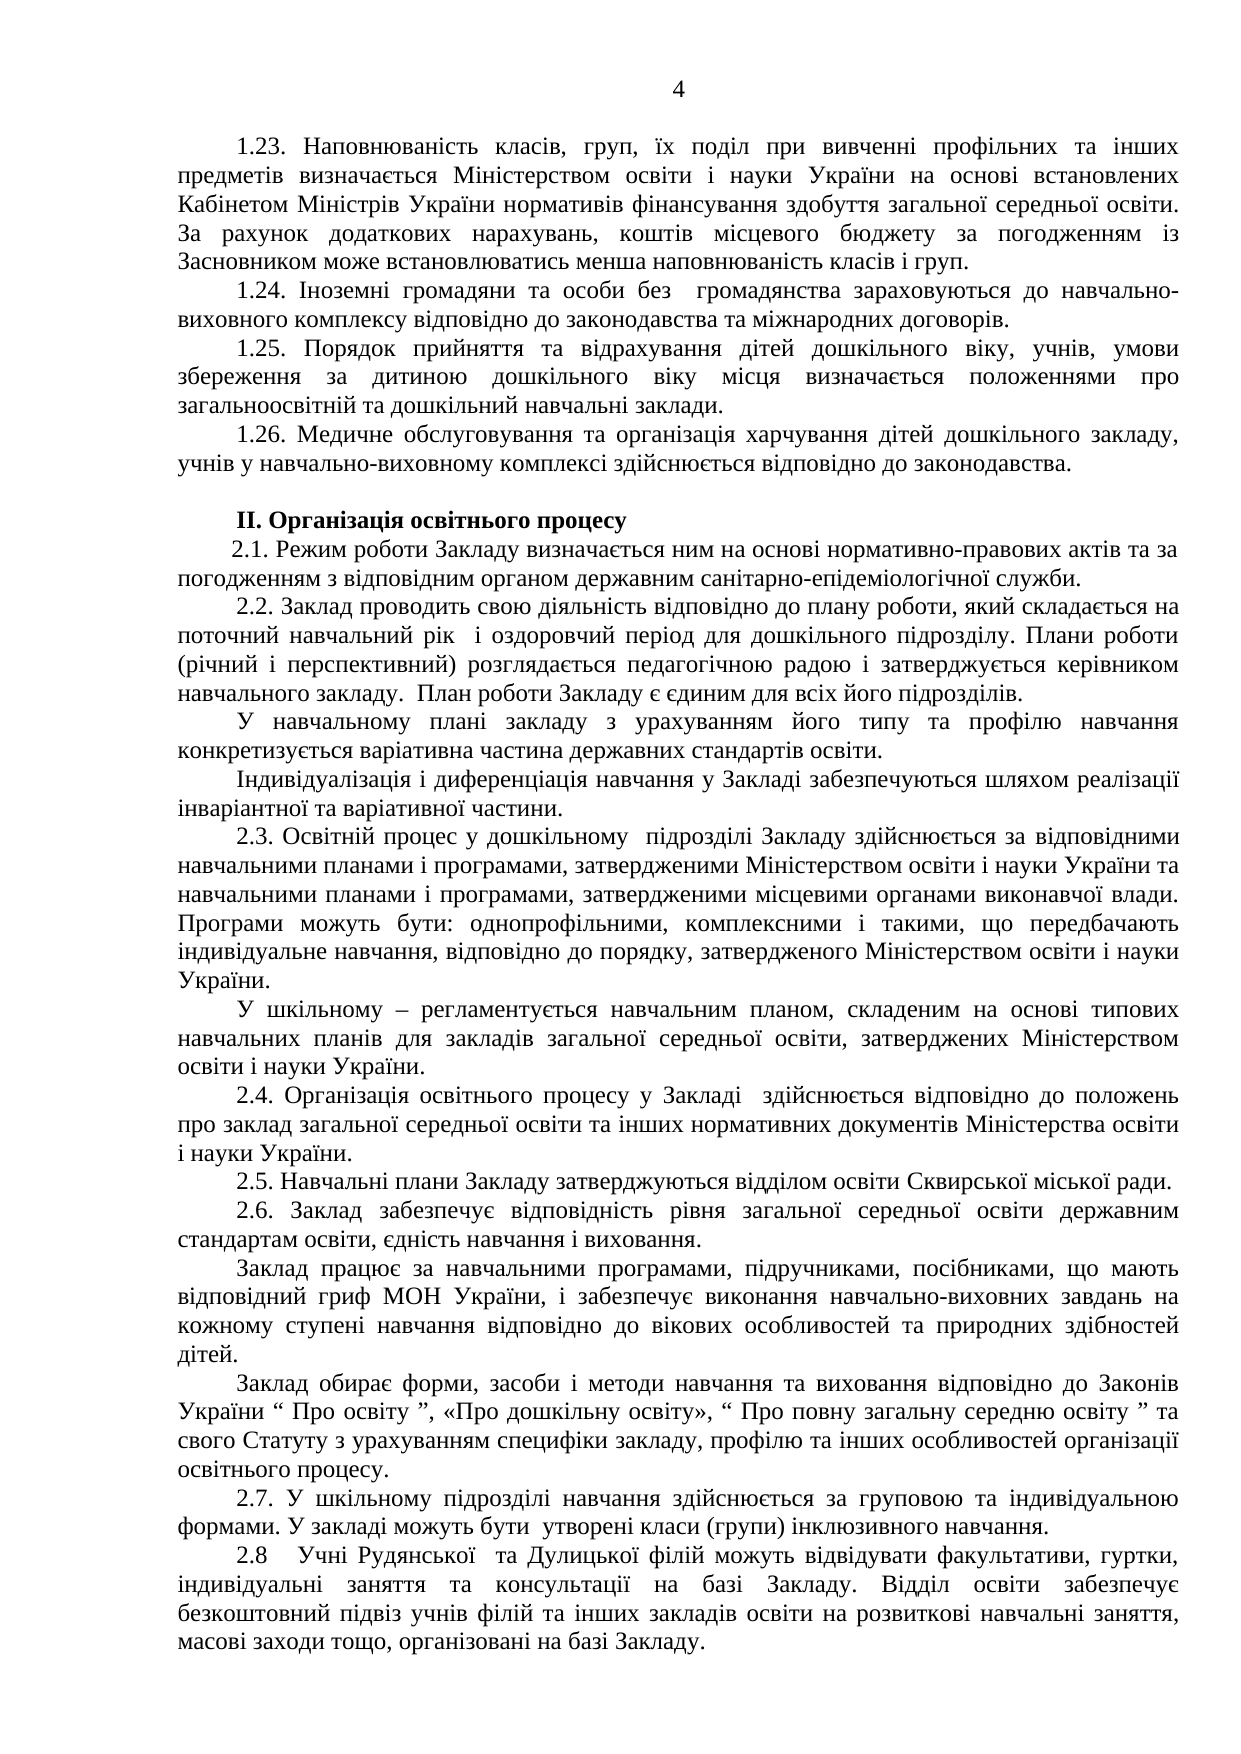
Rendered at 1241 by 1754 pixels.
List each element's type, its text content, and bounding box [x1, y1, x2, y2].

text Індивідуалізація і диференціація навчання у Закладі забезпечуються шляхом реалізації інваріантної та варіативної частини. [177, 764, 1180, 821]
text 2.7. У шкільному підрозділі навчання здійснюється за груповою та індивідуальною формами. У закладі можуть бути утворені класи (групи) інклюзивного навчання. [177, 1483, 1180, 1540]
text 1.23. Наповнюваність класів, груп, їх поділ при вивченні профільних та інших предметів визначається Міністерством освіти і науки України на основі встановлених Кабінетом Міністрів України нормативів фінансування здобуття загальної середньої освіти. За рахунок додаткових нарахувань, коштів місцевого бюджету за погодженням із Засновником може встановлюватись менша наповнюваність класів і груп. [177, 131, 1180, 275]
text 2.5. Навчальні плани Закладу затверджуються відділом освіти Сквирської міської ради. [177, 1166, 907, 1195]
text 2.3. Освітній процес у дошкільному підрозділі Закладу здійснюється за відповідними навчальними планами і програмами, затвердженими Міністерством освіти і науки України та навчальними планами і програмами, затвердженими місцевими органами виконавчої влади. Програми можуть бути: однопрофільними, комплексними і такими, що передбачають індивідуальне навчання, відповідно до порядку, затвердженого Міністерством освіти і науки України. [177, 821, 1180, 994]
text 1.26. Медичне обслуговування та організація харчування дітей дошкільного закладу, учнів у навчально-виховному комплексі здійснюється відповідно до законодавства. [177, 419, 1180, 476]
text У шкільному – регламентується навчальним планом, складеним на основі типових навчальних планів для закладів загальної середньої освіти, затверджених Міністерством освіти і науки України. [177, 994, 1180, 1080]
text 2.6. Заклад забезпечує відповідність рівня загальної середньої освіти державним стандартам освіти, єдність навчання і виховання. [177, 1195, 1180, 1253]
text 1.25. Порядок прийняття та відрахування дітей дошкільного віку, учнів, умови збереження за дитиною дошкільного віку місця визначається положеннями про загальноосвітній та дошкільний навчальні заклади. [177, 333, 1180, 419]
text ІІ. Організація освітнього процесу [177, 505, 1180, 534]
text 2.8 Учні Рудянської та Дулицької філій можуть відвідувати факультативи, гуртки, індивідуальні заняття та консультації на базі Закладу. Відділ освіти забезпечує безкоштовний підвіз учнів філій та інших закладів освіти на розвиткові навчальні заняття, масові заходи тощо, організовані на базі Закладу. [177, 1540, 1180, 1655]
text Заклад обирає форми, засоби і методи навчання та виховання відповідно до Законів України “ Про освіту ”, «Про дошкільну освіту», “ Про повну загальну середню освіту ” та свого Статуту з урахуванням специфіки закладу, профілю та інших особливостей організації освітнього процесу. [177, 1368, 1180, 1483]
text 2.4. Організація освітнього процесу у Закладі здійснюється відповідно до положень про заклад загальної середньої освіти та інших нормативних документів Міністерства освіти і науки України. [177, 1080, 1180, 1166]
text 2.1. Режим роботи Закладу визначається ним на основі нормативно-правових актів та за погодженням з відповідним органом державним санітарно-епідеміологічної служби. [177, 534, 1180, 591]
text 1.24. Іноземні громадяни та особи без громадянства зараховуються до навчально-виховного комплексу відповідно до законодавства та міжнародних договорів. [177, 275, 1180, 333]
text У навчальному плані закладу з урахуванням його типу та профілю навчання конкретизується варіативна частина державних стандартів освіти. [177, 706, 1180, 764]
text 2.2. Заклад проводить свою діяльність відповідно до плану роботи, який складається на поточний навчальний рік і оздоровчий період для дошкільного підрозділу. Плани роботи (річний і перспективний) розглядається педагогічною радою і затверджується керівником навчального закладу. План роботи Закладу є єдиним для всіх його підрозділів. [177, 591, 1180, 706]
text Заклад працює за навчальними програмами, підручниками, посібниками, що мають відповідний гриф МОН України, і забезпечує виконання навчально-виховних завдань на кожному ступені навчання відповідно до вікових особливостей та природних здібностей дітей. [177, 1253, 1180, 1368]
